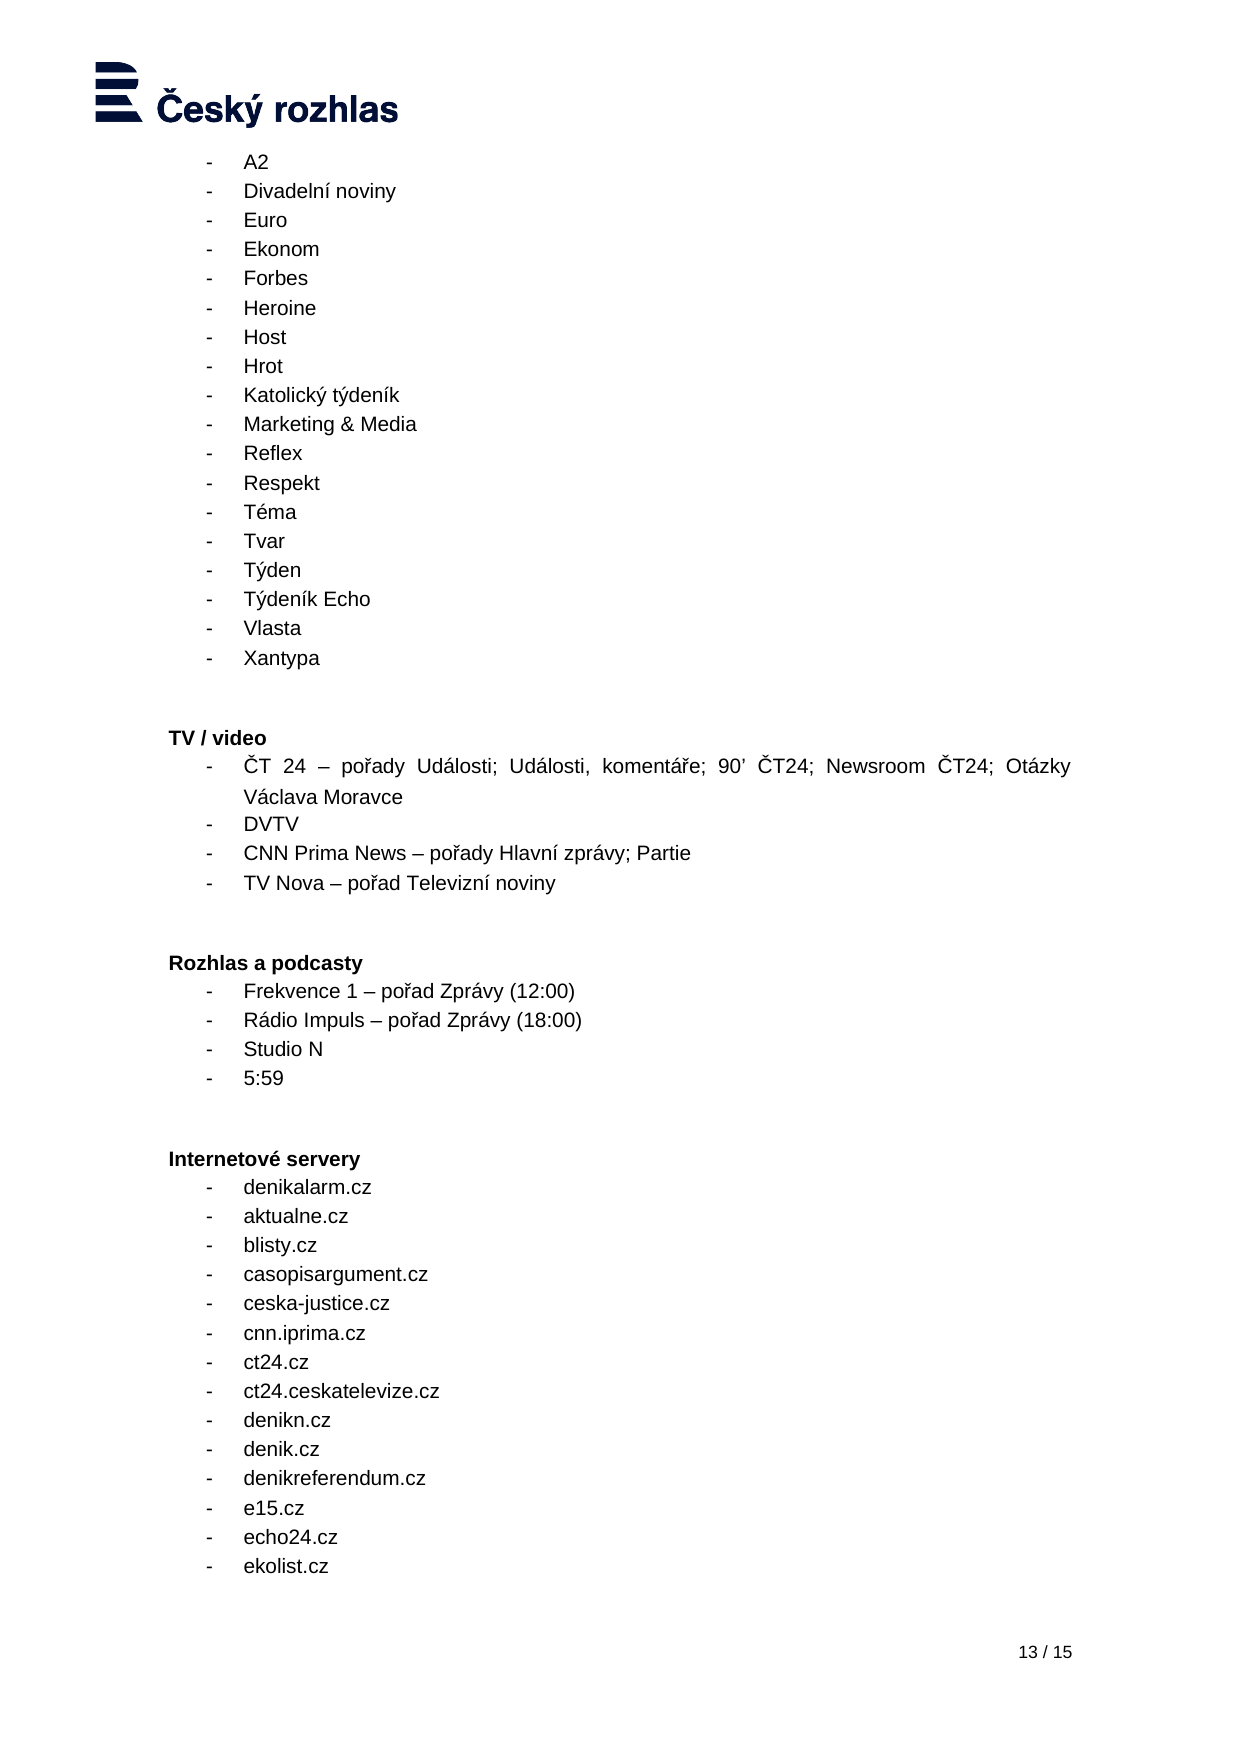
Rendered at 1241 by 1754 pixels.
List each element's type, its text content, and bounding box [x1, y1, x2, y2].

list echo24.cz [206, 1521, 1072, 1550]
list 5:59 [206, 1063, 1072, 1092]
list DVTV [206, 808, 1072, 838]
list CNN Prima News – pořady Hlavní zprávy; Partie [206, 838, 1072, 867]
list denik.cz [206, 1433, 1072, 1463]
list Forbes [206, 263, 1072, 292]
list Host [206, 321, 1072, 350]
list Divadelní noviny [206, 175, 1072, 204]
list Ekonom [206, 233, 1072, 263]
list ceska-justice.cz [206, 1288, 1072, 1317]
list cnn.iprima.cz [206, 1317, 1072, 1346]
picture [95, 62, 398, 128]
list ČT 24 – pořady Události; Události, komentáře; 90’ ČT24; Newsroom ČT24; Otázky Václava Moravce [206, 750, 1072, 808]
list Katolický týdeník [206, 379, 1072, 408]
list TV Nova – pořad Televizní noviny [206, 867, 1072, 896]
list ekolist.cz [206, 1550, 1072, 1579]
list Rádio Impuls – pořad Zprávy (18:00) [206, 1004, 1072, 1033]
list Téma [206, 496, 1072, 525]
list Reflex [206, 438, 1072, 467]
list Xantypa [206, 642, 1072, 671]
list denikn.cz [206, 1404, 1072, 1433]
list Týdeník Echo [206, 583, 1072, 613]
list Marketing & Media [206, 408, 1072, 438]
list ct24.cz [206, 1346, 1072, 1375]
list blisty.cz [206, 1229, 1072, 1258]
list aktualne.cz [206, 1200, 1072, 1229]
list ct24.ceskatelevize.cz [206, 1375, 1072, 1404]
list Studio N [206, 1033, 1072, 1063]
text Rozhlas a podcasty [168, 946, 1072, 975]
list Euro [206, 204, 1072, 233]
list e15.cz [206, 1492, 1072, 1521]
list denikreferendum.cz [206, 1463, 1072, 1492]
text Internetové servery [168, 1142, 1072, 1171]
list Respekt [206, 467, 1072, 496]
list denikalarm.cz [206, 1171, 1072, 1200]
list Týden [206, 554, 1072, 583]
list casopisargument.cz [206, 1258, 1072, 1288]
list A2 [206, 146, 1072, 175]
text TV / video [168, 721, 1072, 750]
list Tvar [206, 525, 1072, 554]
list Heroine [206, 292, 1072, 321]
list Vlasta [206, 613, 1072, 642]
list Hrot [206, 350, 1072, 379]
list Frekvence 1 – pořad Zprávy (12:00) [206, 975, 1072, 1004]
